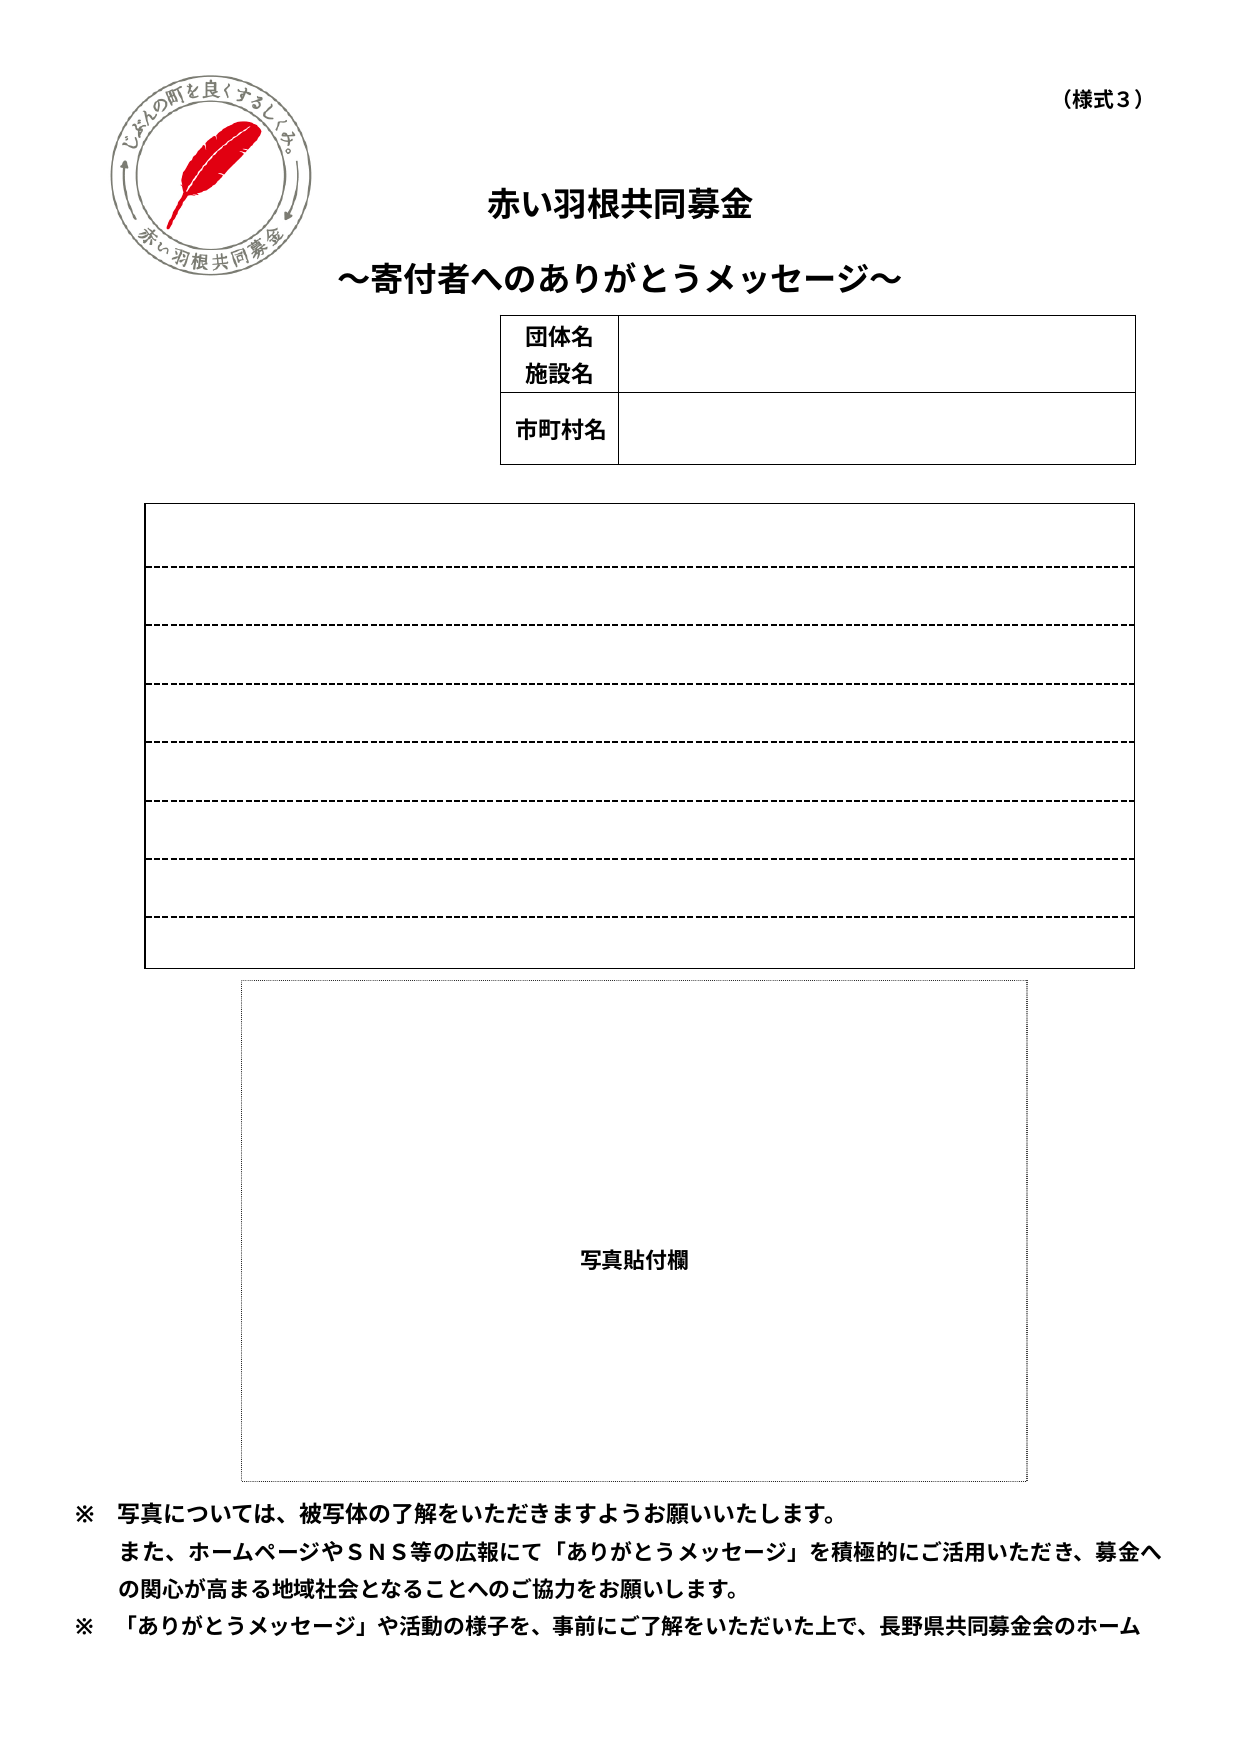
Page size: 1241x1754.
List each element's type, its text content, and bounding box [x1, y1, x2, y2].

text ※ 写真については、被写体の了解をいただきますようお願いいたします。 [75, 1494, 1165, 1532]
table_header [619, 316, 1135, 392]
text また、ホームページやＳＮＳ等の広報にて「ありがとうメッセージ」を積極的にご活用いただき、募金への関心が高まる地域社会となることへのご協力をお願いします。 [119, 1532, 1165, 1607]
table_cell [146, 800, 1134, 858]
table_cell [146, 624, 1134, 682]
text 赤い羽根共同募金 [75, 164, 1165, 239]
table_cell [146, 858, 1134, 916]
table_cell [619, 393, 1135, 464]
table_cell [146, 916, 1134, 968]
table_cell [146, 566, 1134, 624]
text ※ 「ありがとうメッセージ」や活動の様子を、事前にご了解をいただいた上で、長野県共同募金会のホーム [75, 1607, 1165, 1644]
picture [107, 72, 313, 164]
table_cell [146, 741, 1134, 799]
table_cell [146, 683, 1134, 741]
text ～寄付者へのありがとうメッセージ～ [75, 239, 1165, 314]
table_header [146, 504, 1134, 566]
table_header 団体名 施設名 [501, 316, 618, 392]
table_cell 市町村名 [501, 393, 618, 464]
